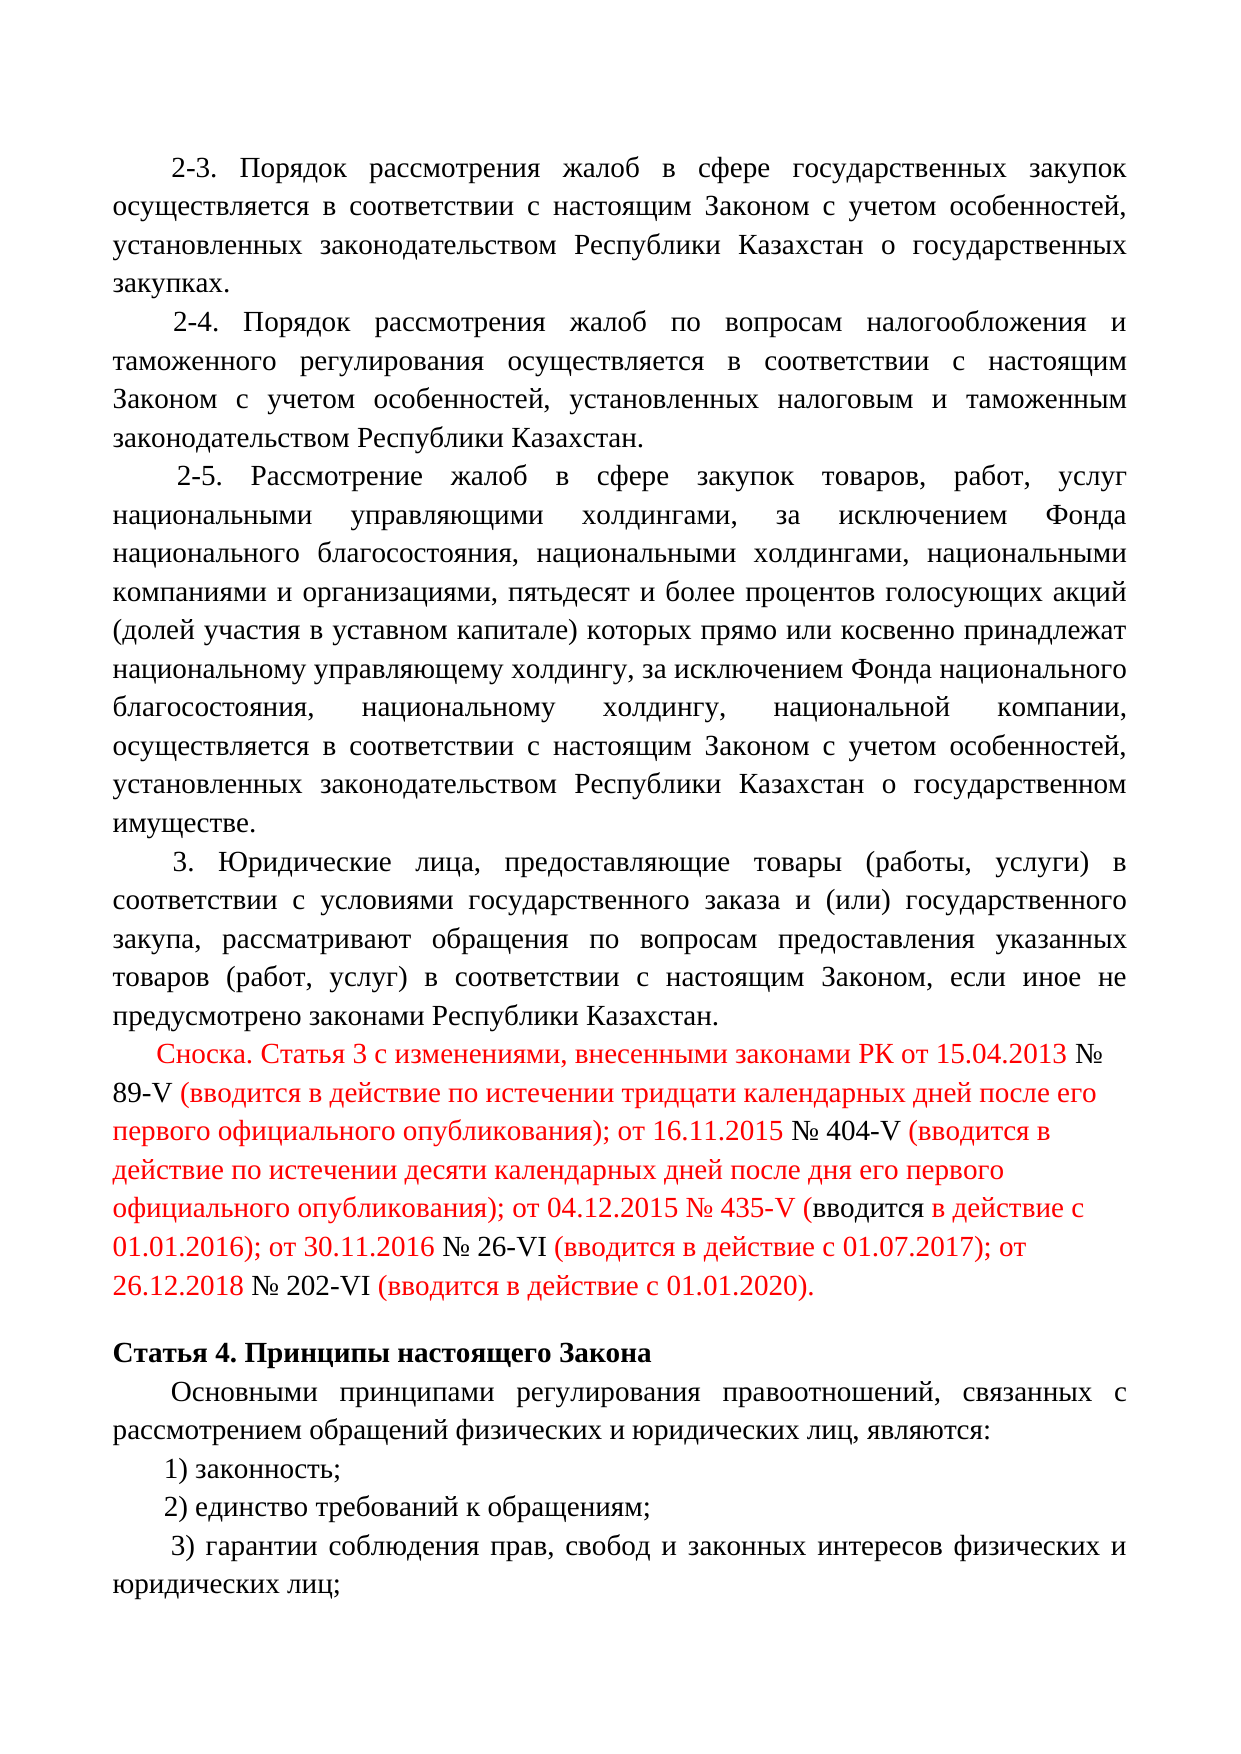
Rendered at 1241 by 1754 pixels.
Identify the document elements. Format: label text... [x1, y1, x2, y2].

text Сноска. Статья 3 с изменениями, внесенными законами РК от 15.04.2013 № 89-V (вводится в действие по истечении тридцати календарных дней после его первого официального опубликования); от 16.11.2015 № 404-V (вводится в действие по истечении десяти календарных дней после дня его первого официального опубликования); от 04.12.2015 № 435-V (вводится в действие с 01.01.2016); от 30.11.2016 № 26-VI (вводится в действие с 01.07.2017); от 26.12.2018 № 202-VI (вводится в действие с 01.01.2020). [112, 1036, 1128, 1331]
text 1) законность; [112, 1451, 1128, 1484]
text 2-3. Порядок рассмотрения жалоб в сфере государственных закупок осуществляется в соответствии с настоящим Законом с учетом особенностей, установленных законодательством Республики Казахстан о государственных закупках. [112, 150, 1128, 299]
text 2-5. Рассмотрение жалоб в сфере закупок товаров, работ, услуг национальными управляющими холдингами, за исключением Фонда национального благосостояния, национальными холдингами, национальными компаниями и организациями, пятьдесят и более процентов голосующих акций (долей участия в уставном капитале) которых прямо или косвенно принадлежат национальному управляющему холдингу, за исключением Фонда национального благосостояния, национальному холдингу, национальной компании, осуществляется в соответствии с настоящим Законом с учетом особенностей, установленных законодательством Республики Казахстан о государственном имуществе. [112, 458, 1128, 839]
text Основными принципами регулирования правоотношений, связанных с рассмотрением обращений физических и юридических лиц, являются: [112, 1374, 1128, 1446]
text 2) единство требований к обращениям; [112, 1489, 1128, 1523]
text 3) гарантии соблюдения прав, свобод и законных интересов физических и юридических лиц; [112, 1528, 1128, 1600]
text Статья 4. Принципы настоящего Закона [112, 1335, 1128, 1369]
text 3. Юридические лица, предоставляющие товары (работы, услуги) в соответствии с условиями государственного заказа и (или) государственного закупа, рассматривают обращения по вопросам предоставления указанных товаров (работ, услуг) в соответствии с настоящим Законом, если иное не предусмотрено законами Республики Казахстан. [112, 844, 1128, 1031]
text 2-4. Порядок рассмотрения жалоб по вопросам налогообложения и таможенного регулирования осуществляется в соответствии с настоящим Законом с учетом особенностей, установленных налоговым и таможенным законодательством Республики Казахстан. [112, 304, 1128, 453]
